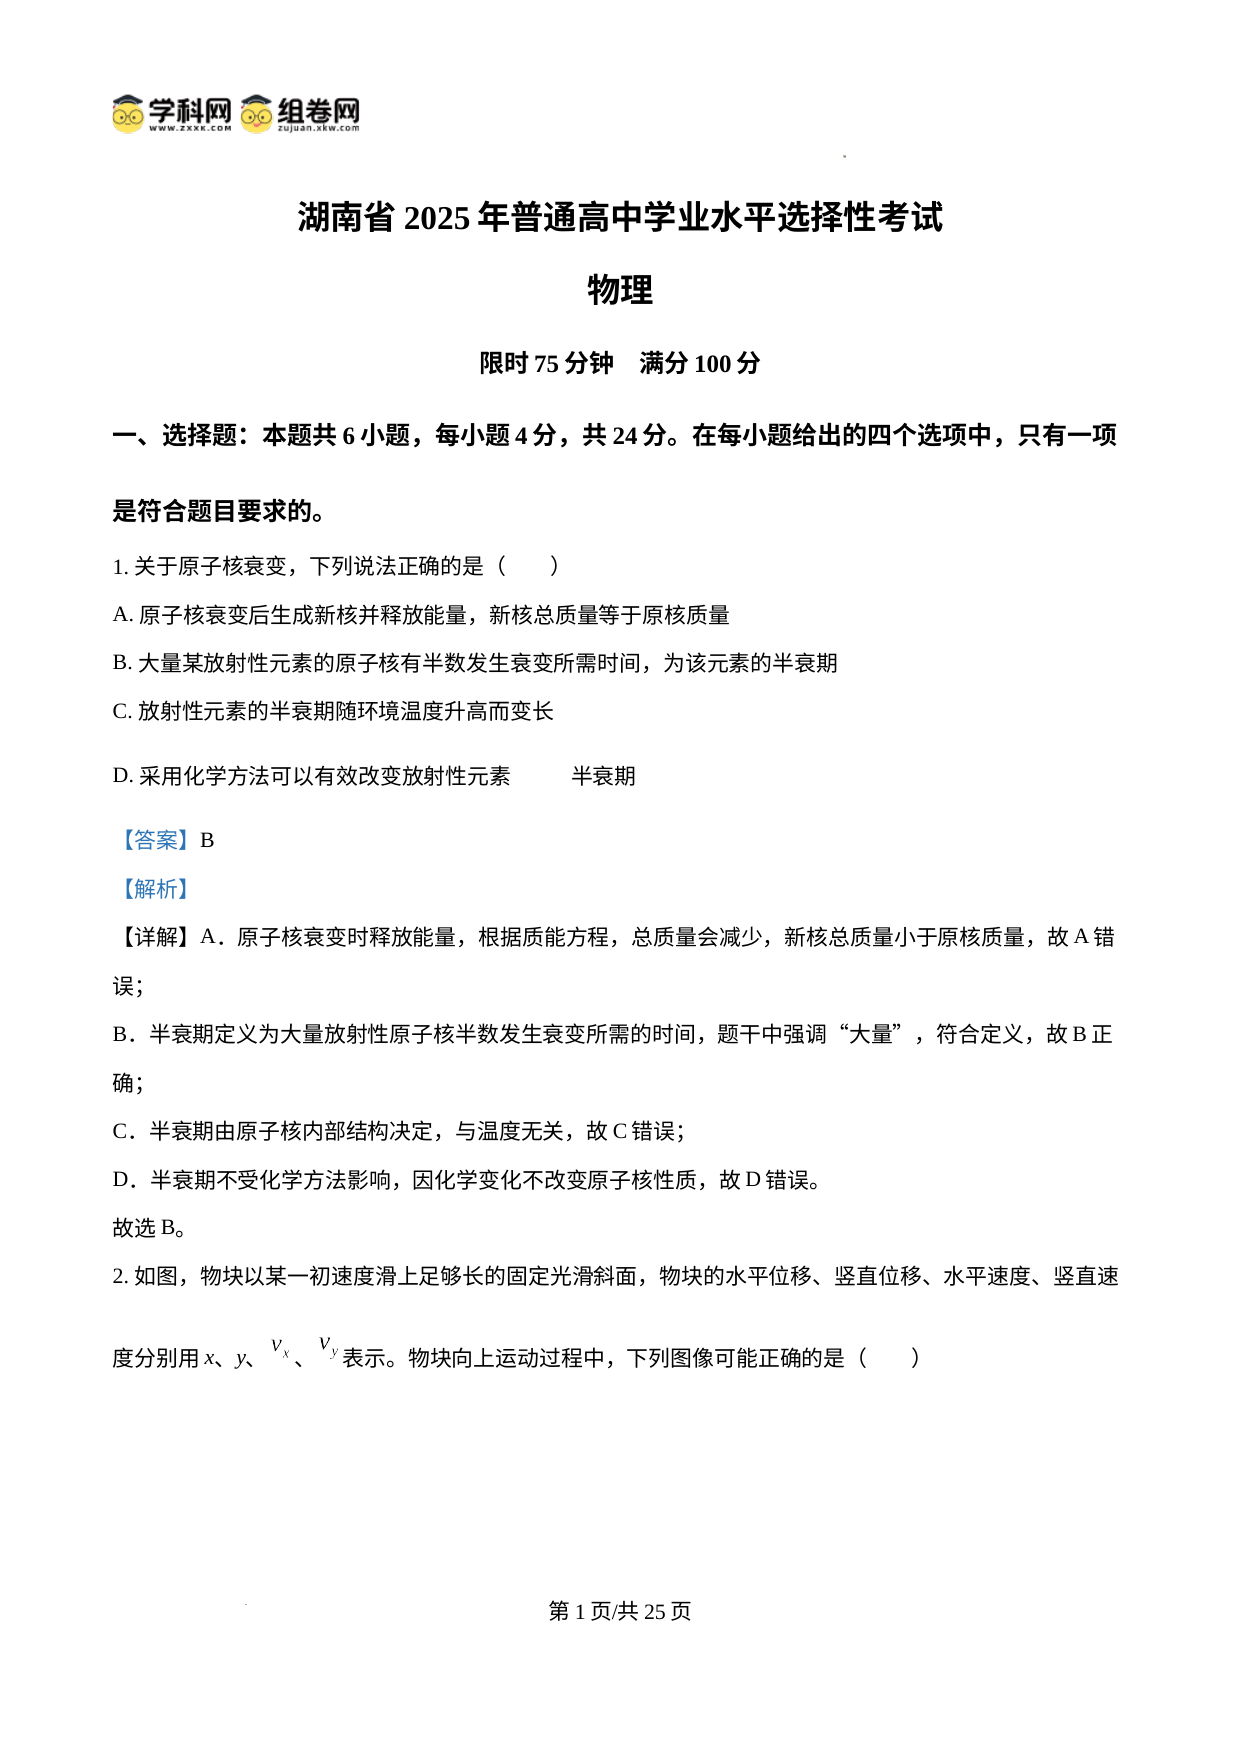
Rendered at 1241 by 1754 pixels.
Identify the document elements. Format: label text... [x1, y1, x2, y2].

text A. 原子核衰变后生成新核并释放能量，新核总质量等于原核质量 [112, 597, 1128, 630]
picture [112, 90, 231, 138]
text 【答案】B [112, 823, 1128, 856]
text 【解析】 [112, 871, 1128, 904]
text 物理 [112, 256, 1128, 321]
text 1. 关于原子核衰变，下列说法正确的是（ ） [112, 549, 1128, 581]
text 2. 如图，物块以某一初速度滑上足够长的固定光滑斜面，物块的水平位移、竖直位移、水平速度、竖直速度分别用x、y、、表示。物块向上运动过程中，下列图像可能正确的是（ ） [112, 1259, 1128, 1389]
text D. 采用化学方法可以有效改变放射性元素半衰期 [112, 742, 1128, 807]
text B. 大量某放射性元素的原子核有半数发生衰变所需时间，为该元素的半衰期 [112, 646, 1128, 678]
text 湖南省2025年普通高中学业水平选择性考试 [112, 182, 1128, 247]
text 故选B。 [112, 1211, 1128, 1243]
text 【详解】A．原子核衰变时释放能量，根据质能方程，总质量会减少，新核总质量小于原核质量，故A错误； [112, 920, 1128, 1001]
text 限时75分钟 满分100分 [112, 329, 1128, 394]
text D．半衰期不受化学方法影响，因化学变化不改变原子核性质，故D错误。 [112, 1162, 1128, 1195]
picture [240, 90, 360, 138]
text C．半衰期由原子核内部结构决定，与温度无关，故C错误； [112, 1114, 1128, 1146]
text C. 放射性元素的半衰期随环境温度升高而变长 [112, 694, 1128, 726]
text B．半衰期定义为大量放射性原子核半数发生衰变所需的时间，题干中强调“大量”，符合定义，故B正确； [112, 1017, 1128, 1098]
text 一、选择题：本题共6小题，每小题4分，共24分。在每小题给出的四个选项中，只有一项是符合题目要求的。 [112, 401, 1128, 542]
